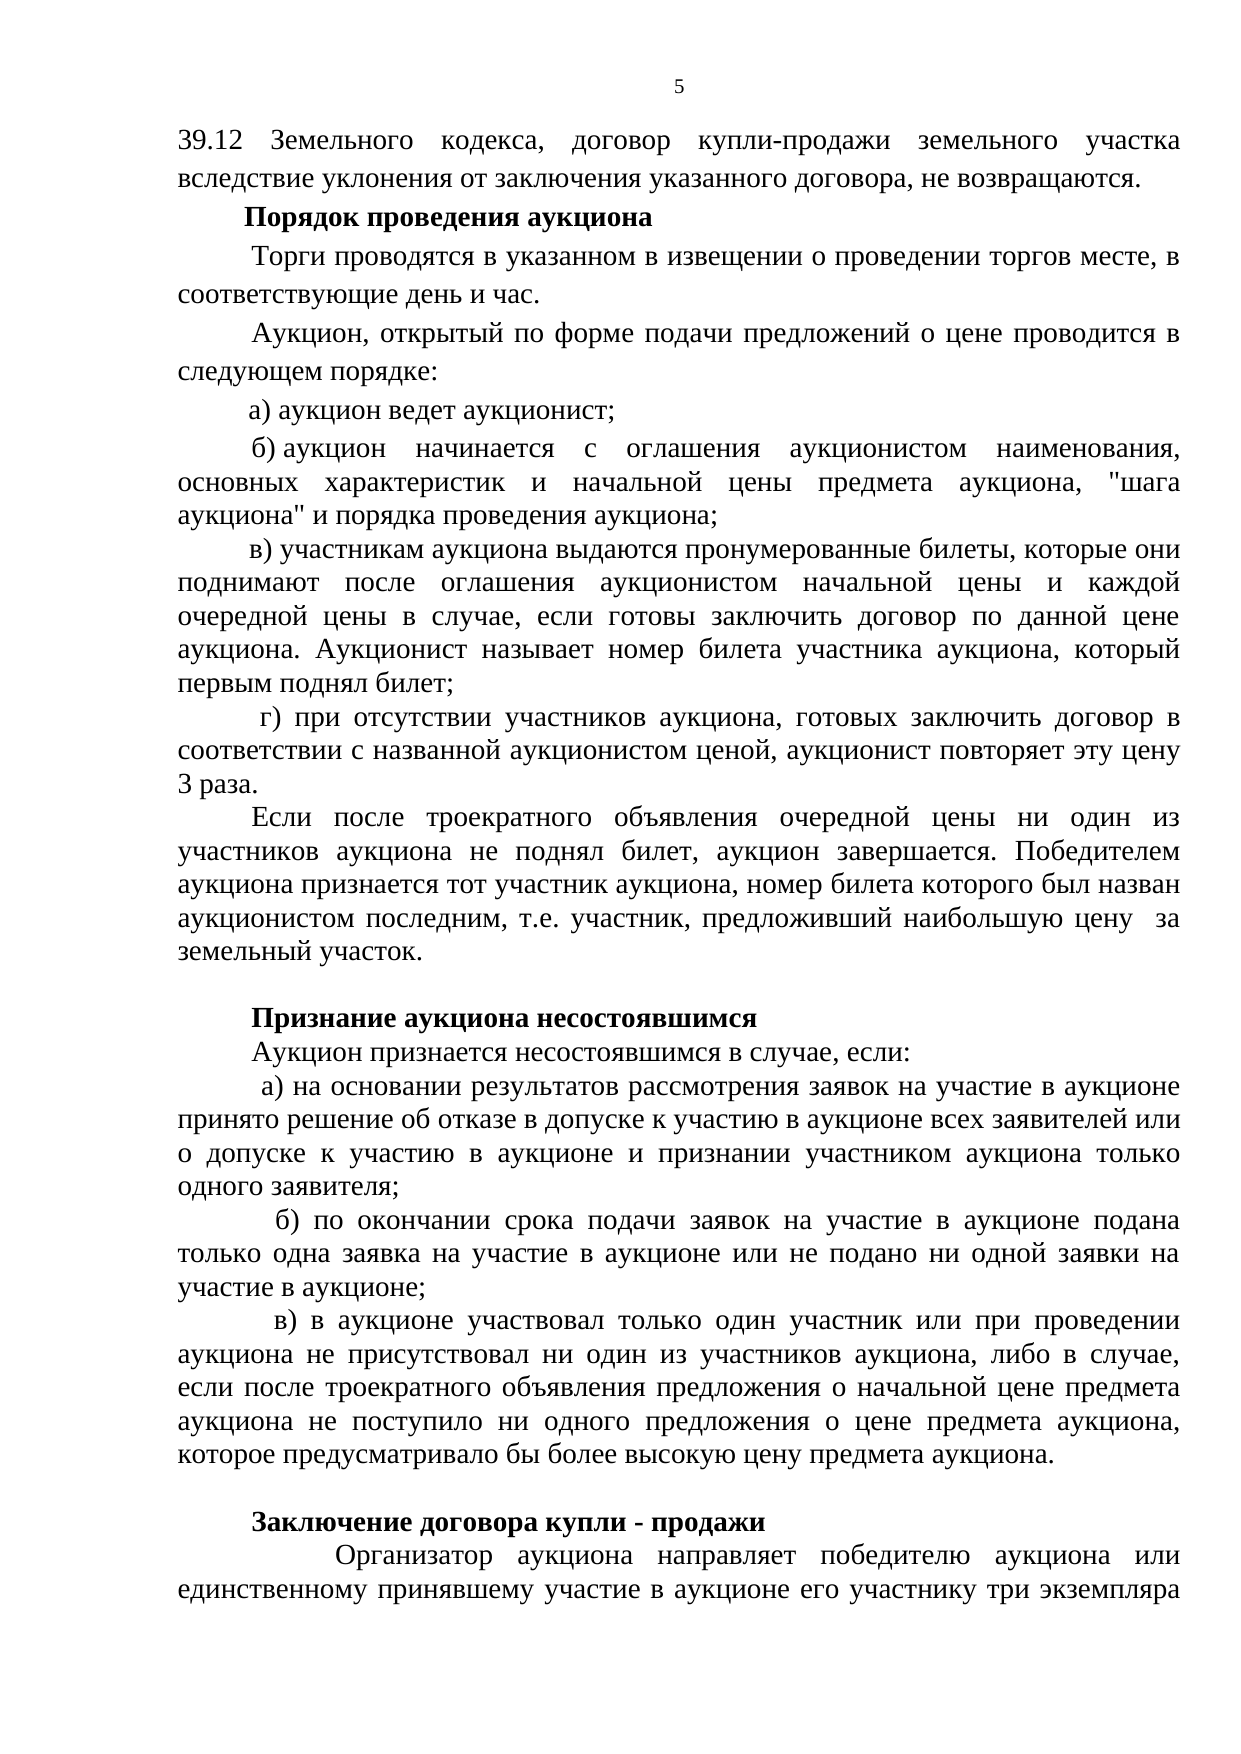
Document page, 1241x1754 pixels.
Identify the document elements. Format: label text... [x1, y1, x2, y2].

text г) при отсутствии участников аукциона, готовых заключить договор в соответствии с названной аукционистом ценой, аукционист повторяет эту цену 3 раза. [177, 699, 1181, 799]
text Заключение договора купли - продажи [177, 1504, 1181, 1537]
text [177, 122, 1181, 194]
text б) по окончании срока подачи заявок на участие в аукционе подана только одна заявка на участие в аукционе или не подано ни одной заявки на участие в аукционе; [177, 1202, 1181, 1302]
text в) в аукционе участвовал только один участник или при проведении аукциона не присутствовал ни один из участников аукциона, либо в случае, если после троекратного объявления предложения о начальной цене предмета аукциона не поступило ни одного предложения о цене предмета аукциона, которое предусматривало бы более высокую цену предмета аукциона. [177, 1302, 1181, 1470]
text Признание аукциона несостоявшимся [177, 1001, 1181, 1034]
text в) участникам аукциона выдаются пронумерованные билеты, которые они поднимают после оглашения аукционистом начальной цены и каждой очередной цены в случае, если готовы заключить договор по данной цене аукциона. Аукционист называет номер билета участника аукциона, который первым поднял билет; [177, 531, 1181, 699]
text Если после троекратного объявления очередной цены ни один из участников аукциона не поднял билет, аукцион завершается. Победителем аукциона признается тот участник аукциона, номер билета которого был назван аукционистом последним, т.е. участник, предложивший наибольшую цену за земельный участок. [177, 799, 1181, 967]
text Аукцион признается несостоявшимся в случае, если: [177, 1034, 1181, 1068]
text а) аукцион ведет аукционист; [177, 392, 1181, 425]
text Торги проводятся в указанном в извещении о проведении торгов месте, в соответствующие день и час. [177, 238, 1181, 310]
text а) на основании результатов рассмотрения заявок на участие в аукционе принято решение об отказе в допуске к участию в аукционе всех заявителей или о допуске к участию в аукционе и признании участником аукциона только одного заявителя; [177, 1068, 1181, 1202]
text Аукцион, открытый по форме подачи предложений о цене проводится в следующем порядке: [177, 315, 1181, 387]
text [177, 1537, 1181, 1604]
text Порядок проведения аукциона [177, 199, 1181, 233]
text б) аукцион начинается с оглашения аукционистом наименования, основных характеристик и начальной цены предмета аукциона, "шага аукциона" и порядка проведения аукциона; [177, 430, 1181, 531]
